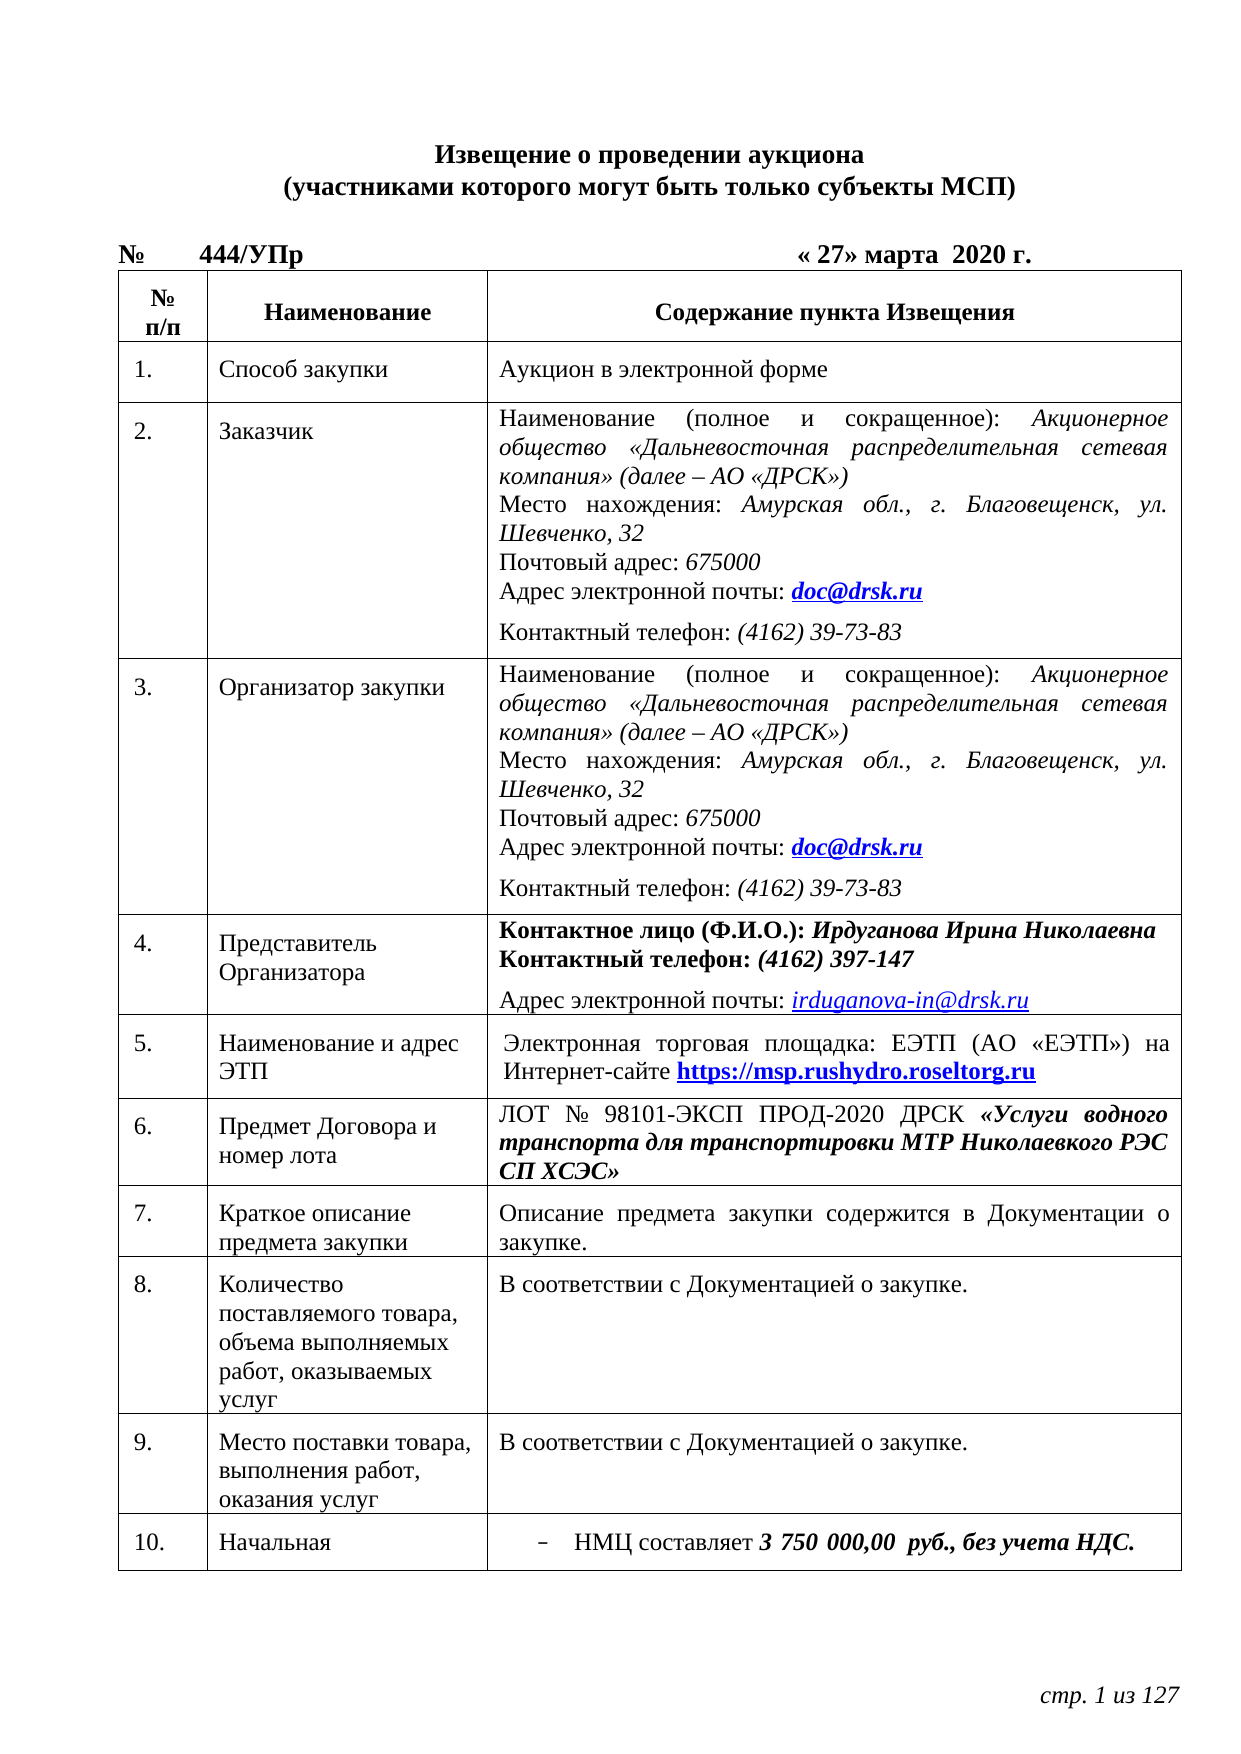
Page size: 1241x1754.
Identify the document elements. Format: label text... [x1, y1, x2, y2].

table_cell Предмет Договора и номер лота [208, 1099, 487, 1185]
table_cell Контактное лицо (Ф.И.О.): Ирдуганова Ирина Николаевна Контактный телефон: (4162) 397-147 Адрес электронной почты: irduganova-in@drsk.ru [488, 915, 1181, 1014]
table_cell Электронная торговая площадка: ЕЭТП (АО «ЕЭТП») на Интернет-сайте https://msp.rushydro.roseltorg.ru [488, 1015, 1181, 1098]
table_cell Организатор закупки [208, 659, 487, 914]
table_cell Место поставки товара, выполнения работ, оказания услуг [208, 1414, 487, 1513]
table_cell [119, 1186, 207, 1256]
table_cell Наименование (полное и сокращенное): Акционерное общество «Дальневосточная распределительная сетевая компания» (далее – АО «ДРСК») Место нахождения: Амурская обл., г. Благовещенск, ул. Шевченко, 32 Почтовый адрес: 675000 Адрес электронной почты: doc@drsk.ru Контактный телефон: (4162) 39-73-83 [488, 403, 1181, 658]
table_header Содержание пункта Извещения [488, 271, 1181, 341]
table_cell Представитель Организатора [208, 915, 487, 1014]
table_cell [119, 659, 207, 914]
text Извещение о проведении аукциона (участниками которого могут быть только субъекты МСП) [118, 139, 1181, 201]
table_cell ЛОТ № 98101-ЭКСП ПРОД-2020 ДРСК «Услуги водного транспорта для транспортировки МТР Николаевкого РЭС СП ХСЭС» [488, 1099, 1181, 1185]
table_cell Наименование (полное и сокращенное): Акционерное общество «Дальневосточная распределительная сетевая компания» (далее – АО «ДРСК») Место нахождения: Амурская обл., г. Благовещенск, ул. Шевченко, 32 Почтовый адрес: 675000 Адрес электронной почты: doc@drsk.ru Контактный телефон: (4162) 39-73-83 [488, 659, 1181, 914]
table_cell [488, 1514, 1181, 1569]
table_cell [119, 915, 207, 1014]
table_cell [119, 1257, 207, 1413]
table_cell Наименование и адрес ЭТП [208, 1015, 487, 1098]
table_cell Описание предмета закупки содержится в Документации о закупке. [488, 1186, 1181, 1256]
table_cell [119, 342, 207, 402]
table_cell [119, 1099, 207, 1185]
table_cell Количество поставляемого товара, объема выполняемых работ, оказываемых услуг [208, 1257, 487, 1413]
table_cell Аукцион в электронной форме [488, 342, 1181, 402]
table_cell [119, 1414, 207, 1513]
table_cell [119, 1015, 207, 1098]
table_cell [119, 1514, 207, 1569]
table_cell Краткое описание предмета закупки [208, 1186, 487, 1256]
text № 444/УПр « 27» марта 2020 г. [118, 238, 1181, 269]
table_cell В соответствии с Документацией о закупке. [488, 1257, 1181, 1413]
table_cell В соответствии с Документацией о закупке. [488, 1414, 1181, 1513]
table_header № п/п [119, 271, 207, 341]
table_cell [208, 1514, 487, 1569]
table_cell Способ закупки [208, 342, 487, 402]
table_cell Заказчик [208, 403, 487, 658]
table_cell [119, 403, 207, 658]
table_header Наименование [208, 271, 487, 341]
